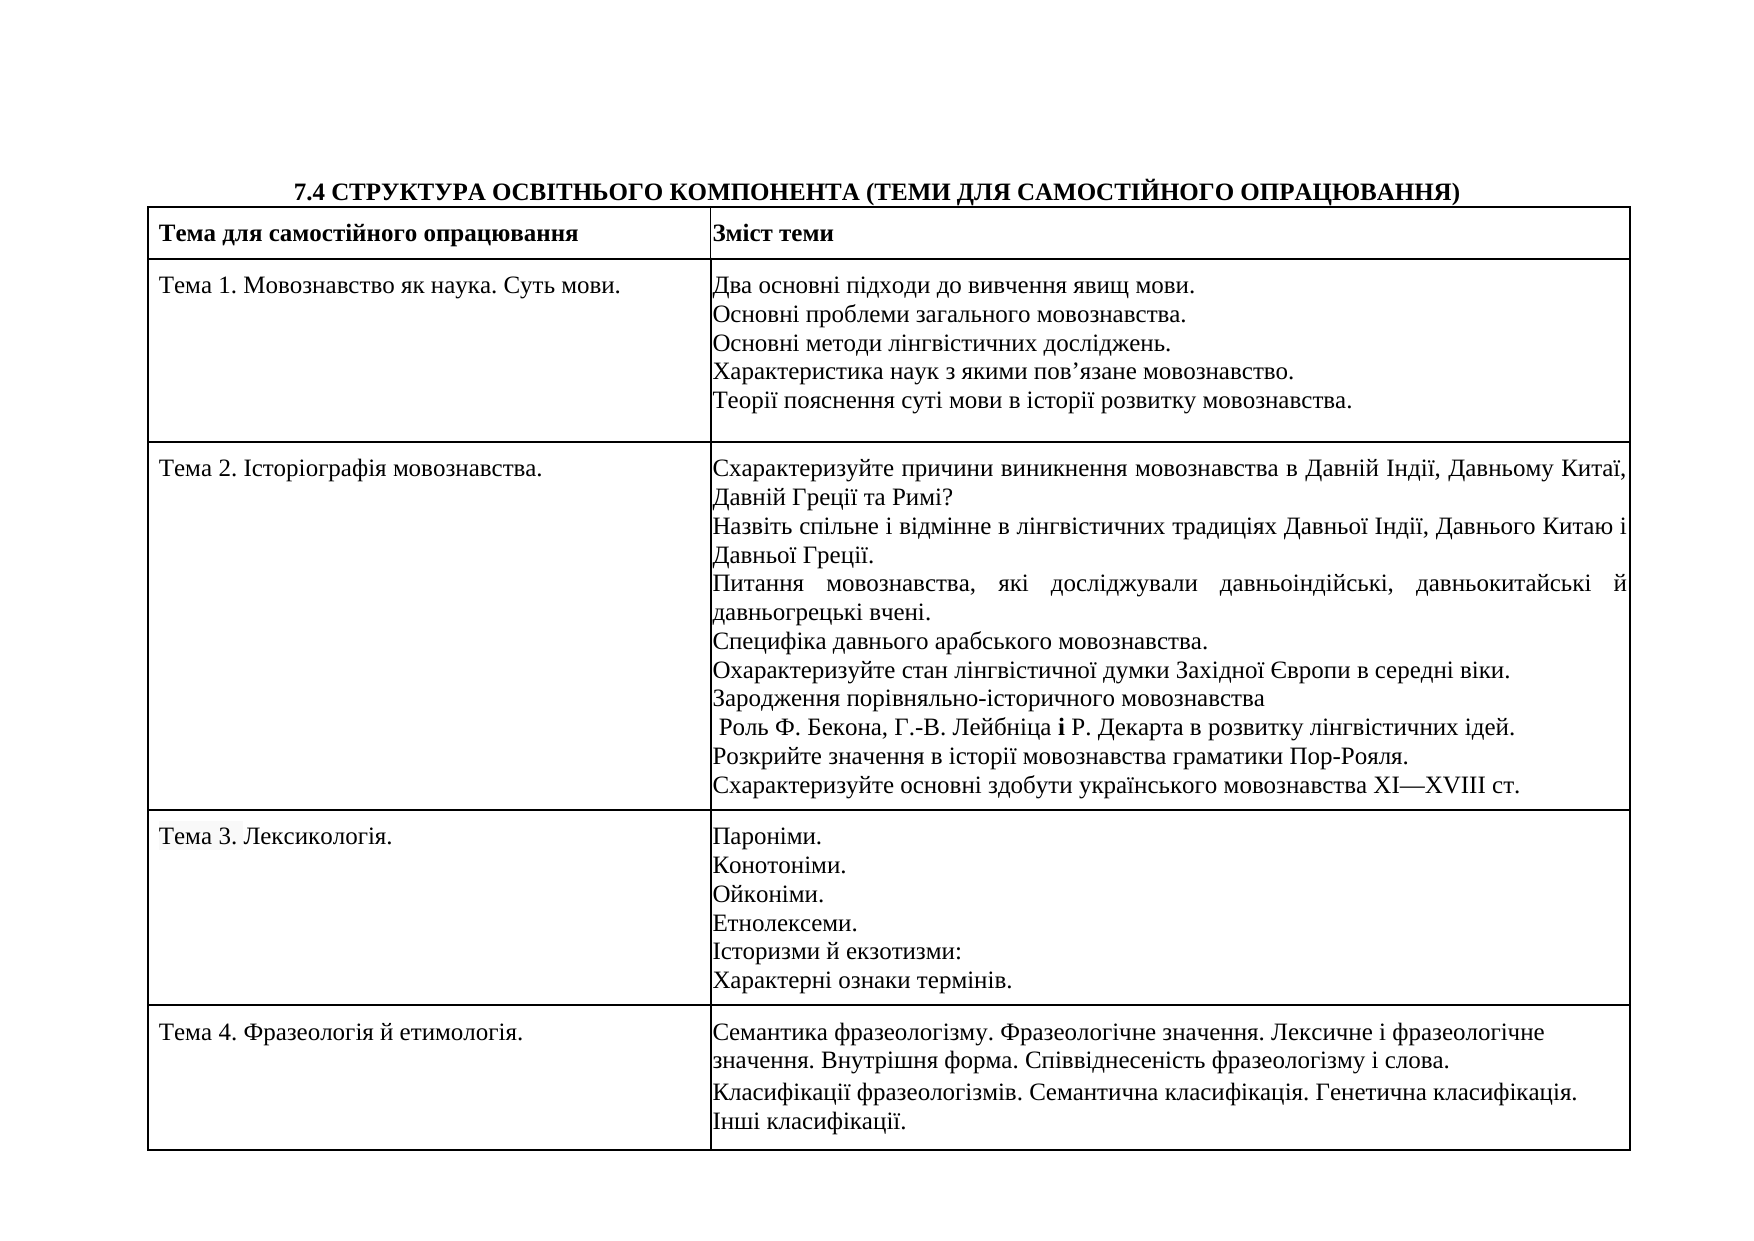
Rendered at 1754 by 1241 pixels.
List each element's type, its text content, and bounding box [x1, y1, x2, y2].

table_cell Тема 1. Мовознавство як наука. Суть мови. [149, 260, 710, 441]
table_cell Тема 3. Лексикологія. [149, 811, 710, 1004]
text 7.4 СТРУКТУРА ОСВІТНЬОГО КОМПОНЕНТА (теми для самостійного опрацювання) [118, 177, 1636, 206]
table_header Тема для самостійного опрацювання [149, 208, 710, 258]
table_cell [149, 1006, 710, 1148]
table_cell Тема 2. Історіографія мовознавства. [149, 443, 710, 809]
table_cell Пароніми. Конотоніми. Ойконіми. Етнолексеми. Історизми й екзотизми: Характерні ознаки термінів. [712, 811, 1629, 1004]
table_header Зміст теми [711, 208, 1629, 258]
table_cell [712, 1006, 1629, 1148]
table_cell Два основні підходи до вивчення явищ мови. Основні проблеми загального мовознавства. Основні методи лінгвістичних досліджень. Характеристика наук з якими пов’язане мовознавство. Теорії пояснення суті мови в історії розвитку мовознавства. [712, 260, 1629, 441]
table_cell Схарактеризуйте причини виникнення мовознавства в Давній Індії, Давньому Китаї, Давній Греції та Римі? Назвіть спільне і відмінне в лінгвістичних традиціях Давньої Індії, Давнього Китаю і Давньої Греції. Питання мовознавства, які досліджували давньоіндійські, давньокитайські й давньогрецькі вчені. Специфіка давнього арабського мовознавства. Охарактеризуйте стан лінгвістичної думки Західної Європи в середні віки. Зародження порівняльно-історичного мовознавства Роль Ф. Бекона, Г.-В. Лейбніца і Р. Декарта в розвитку лінгвістичних ідей. Розкрийте значення в історії мовознавства граматики Пор-Рояля. Схарактеризуйте основні здобути українського мовознавства XI—XVIII ст. [712, 443, 1629, 809]
